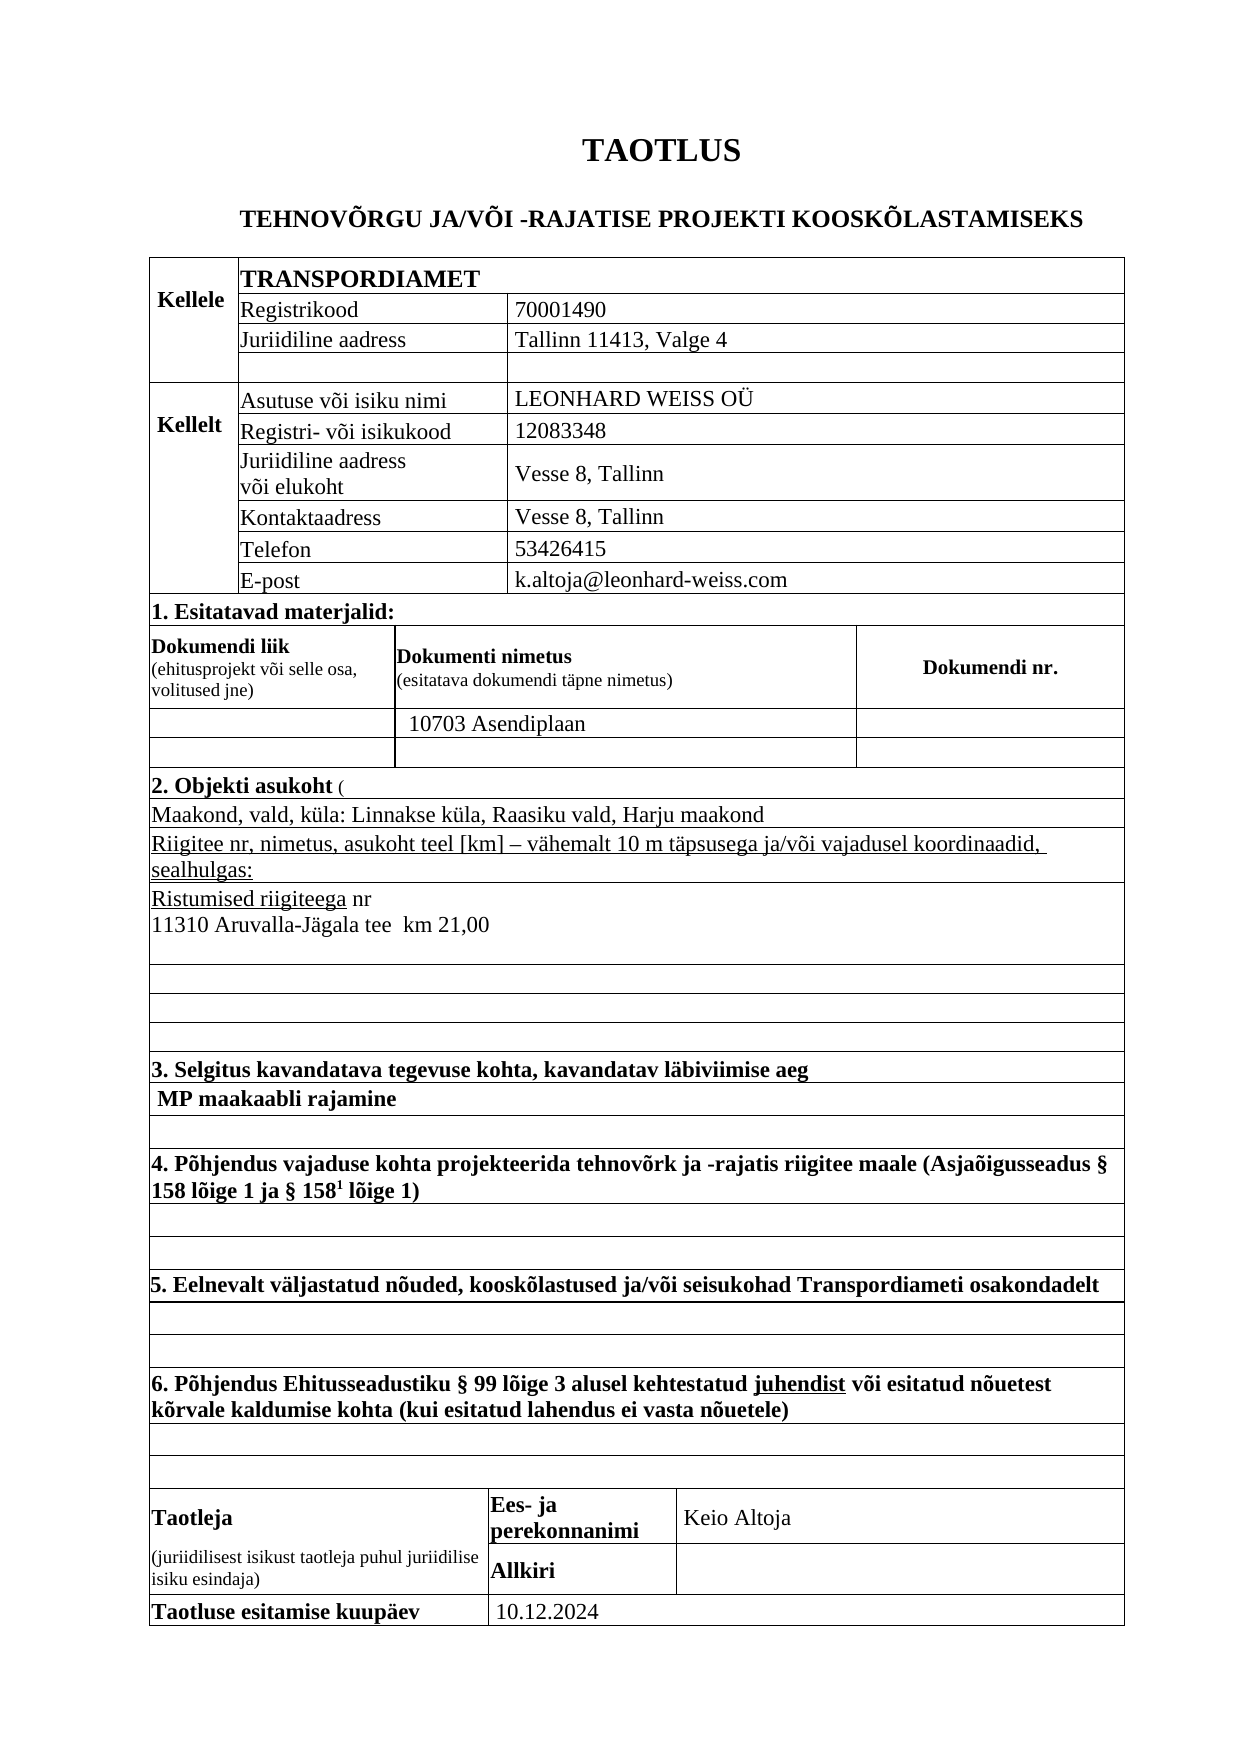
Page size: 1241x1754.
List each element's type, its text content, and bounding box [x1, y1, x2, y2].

table_cell [508, 353, 1124, 382]
table_cell 5. Eelnevalt väljastatud nõuded, kooskõlastused ja/või seisukohad Transpordiameti osakondadelt [150, 1270, 1124, 1301]
table_cell Riigitee nr, nimetus, asukoht teel [km] – vähemalt 10 m täpsusega ja/või vajadusel koordinaadid, sealhulgas: [150, 828, 1124, 882]
table_cell 1. Esitatavad materjalid: [150, 594, 1124, 624]
table_cell Kontaktaadress [239, 501, 507, 531]
table_cell 3. Selgitus kavandatava tegevuse kohta, kavandatav läbiviimise aeg [150, 1052, 1124, 1082]
table_cell [239, 353, 507, 382]
table_header Kellele [150, 258, 238, 382]
table_cell 53426415 [508, 532, 1124, 562]
table_cell Asutuse või isiku nimi [239, 383, 507, 413]
table_cell Keio Altoja [677, 1489, 1124, 1543]
table_cell [150, 1303, 1124, 1334]
table_cell 10703 Asendiplaan [396, 709, 856, 737]
table_cell MP maakaabli rajamine [150, 1083, 1124, 1115]
table_cell Telefon [239, 532, 507, 562]
table_cell Juriidiline aadress [239, 324, 507, 352]
table_cell [150, 709, 394, 737]
table_cell Dokumendi liik (ehitusprojekt või selle osa, volitused jne) [150, 626, 394, 707]
table_cell [150, 1204, 1124, 1236]
table_cell [150, 738, 394, 767]
table_cell [150, 1335, 1124, 1367]
table_header TRANSPORDIAMET [239, 258, 1124, 293]
table_cell Registri- või isikukood [239, 414, 507, 444]
table_cell (juriidilisest isikust taotleja puhul juriidilise isiku esindaja) [150, 1543, 488, 1594]
table_cell 6. Põhjendus Ehitusseadustiku § 99 lõige 3 alusel kehtestatud juhendist või esitatud nõuetest kõrvale kaldumise kohta (kui esitatud lahendus ei vasta nõuetele) [150, 1368, 1124, 1422]
table_cell [396, 738, 856, 767]
table_cell 12083348 [508, 414, 1124, 444]
table_cell 70001490 [508, 294, 1124, 322]
table_cell [150, 1424, 1124, 1455]
table_cell [150, 994, 1124, 1022]
table_cell Juriidiline aadress või elukoht [239, 445, 507, 499]
table_cell [150, 1116, 1124, 1148]
table_cell Registrikood [239, 294, 507, 322]
table_cell [857, 709, 1124, 737]
table_cell [150, 1456, 1124, 1488]
table_cell 4. Põhjendus vajaduse kohta projekteerida tehnovõrk ja -rajatis riigitee maale (Asjaõigusseadus § 158 lõige 1 ja § 1581 lõige 1) [150, 1149, 1124, 1203]
table_cell [857, 738, 1124, 767]
table_cell Allkiri [489, 1544, 676, 1594]
table_cell E-post [239, 563, 507, 593]
table_cell [150, 1023, 1124, 1051]
table_cell k.altoja@leonhard-weiss.com [508, 563, 1124, 593]
table_cell Ees- ja perekonnanimi [489, 1489, 676, 1543]
table_cell Ristumised riigiteega nr 11310 Aruvalla-Jägala tee km 21,00 [150, 883, 1124, 964]
table_cell [150, 965, 1124, 993]
table_cell Tallinn 11413, Valge 4 [508, 324, 1124, 352]
table_cell Maakond, vald, küla: Linnakse küla, Raasiku vald, Harju maakond [150, 799, 1124, 827]
table_cell Taotleja [150, 1489, 488, 1543]
table_cell LEONHARD WEISS OÜ [508, 383, 1124, 413]
table_cell 10.12.2024 [489, 1595, 1124, 1625]
table_cell Dokumendi nr. [857, 626, 1124, 707]
text TAOTLUS [177, 130, 1146, 168]
table_cell 2. Objekti asukoht ( [150, 768, 1124, 798]
table_cell Vesse 8, Tallinn [508, 501, 1124, 531]
table_cell Vesse 8, Tallinn [508, 445, 1124, 499]
table_cell Dokumenti nimetus (esitatava dokumendi täpne nimetus) [396, 626, 856, 707]
table_cell Taotluse esitamise kuupäev [150, 1595, 488, 1625]
table_cell Kellelt [150, 383, 238, 593]
text TEHNOVÕRGU JA/VÕI -RAJATISE PROJEKTI KOOSKÕLASTAMISEKS [177, 204, 1146, 233]
table_cell [677, 1544, 1124, 1594]
table_cell [150, 1237, 1124, 1269]
